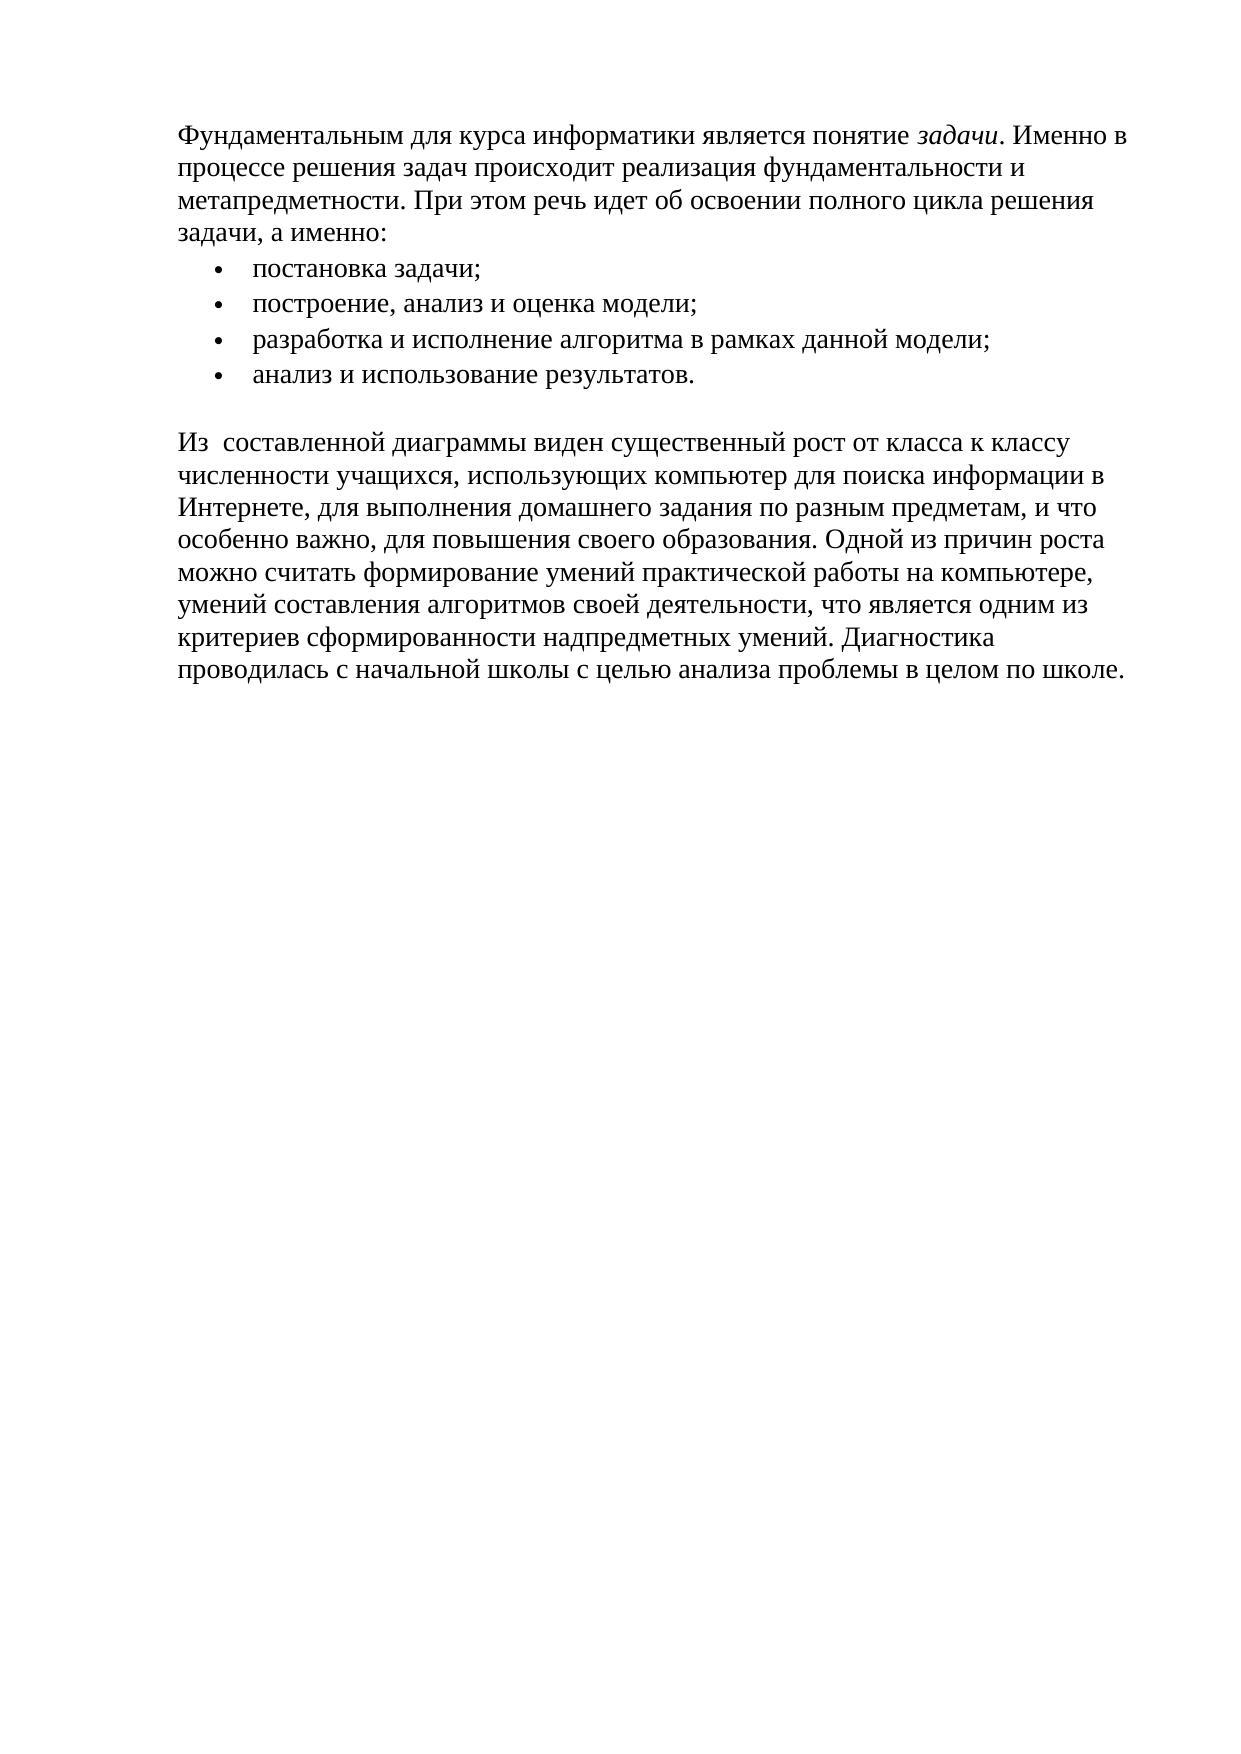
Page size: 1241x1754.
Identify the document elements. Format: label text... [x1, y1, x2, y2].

list построение, анализ и оценка модели; [215, 286, 1152, 319]
text Фундаментальным для курса информатики является понятие задачи. Именно в процессе решения задач происходит реализация фундаментальности и метапредметности. При этом речь идет об освоении полного цикла решения задачи, а именно: [177, 118, 1152, 248]
list постановка задачи; [215, 251, 1152, 283]
list анализ и использование результатов. [215, 357, 1152, 390]
text Из составленной диаграммы виден существенный рост от класса к классу численности учащихся, использующих компьютер для поиска информации в Интернете, для выполнения домашнего задания по разным предметам, и что особенно важно, для повышения своего образования. Одной из причин роста можно считать формирование умений практической работы на компьютере, умений составления алгоритмов своей деятельности, что является одним из критериев сформированности надпредметных умений. Диагностика проводилась с начальной школы с целью анализа проблемы в целом по школе. [177, 425, 1152, 684]
list разработка и исполнение алгоритма в рамках данной модели; [215, 322, 1152, 354]
